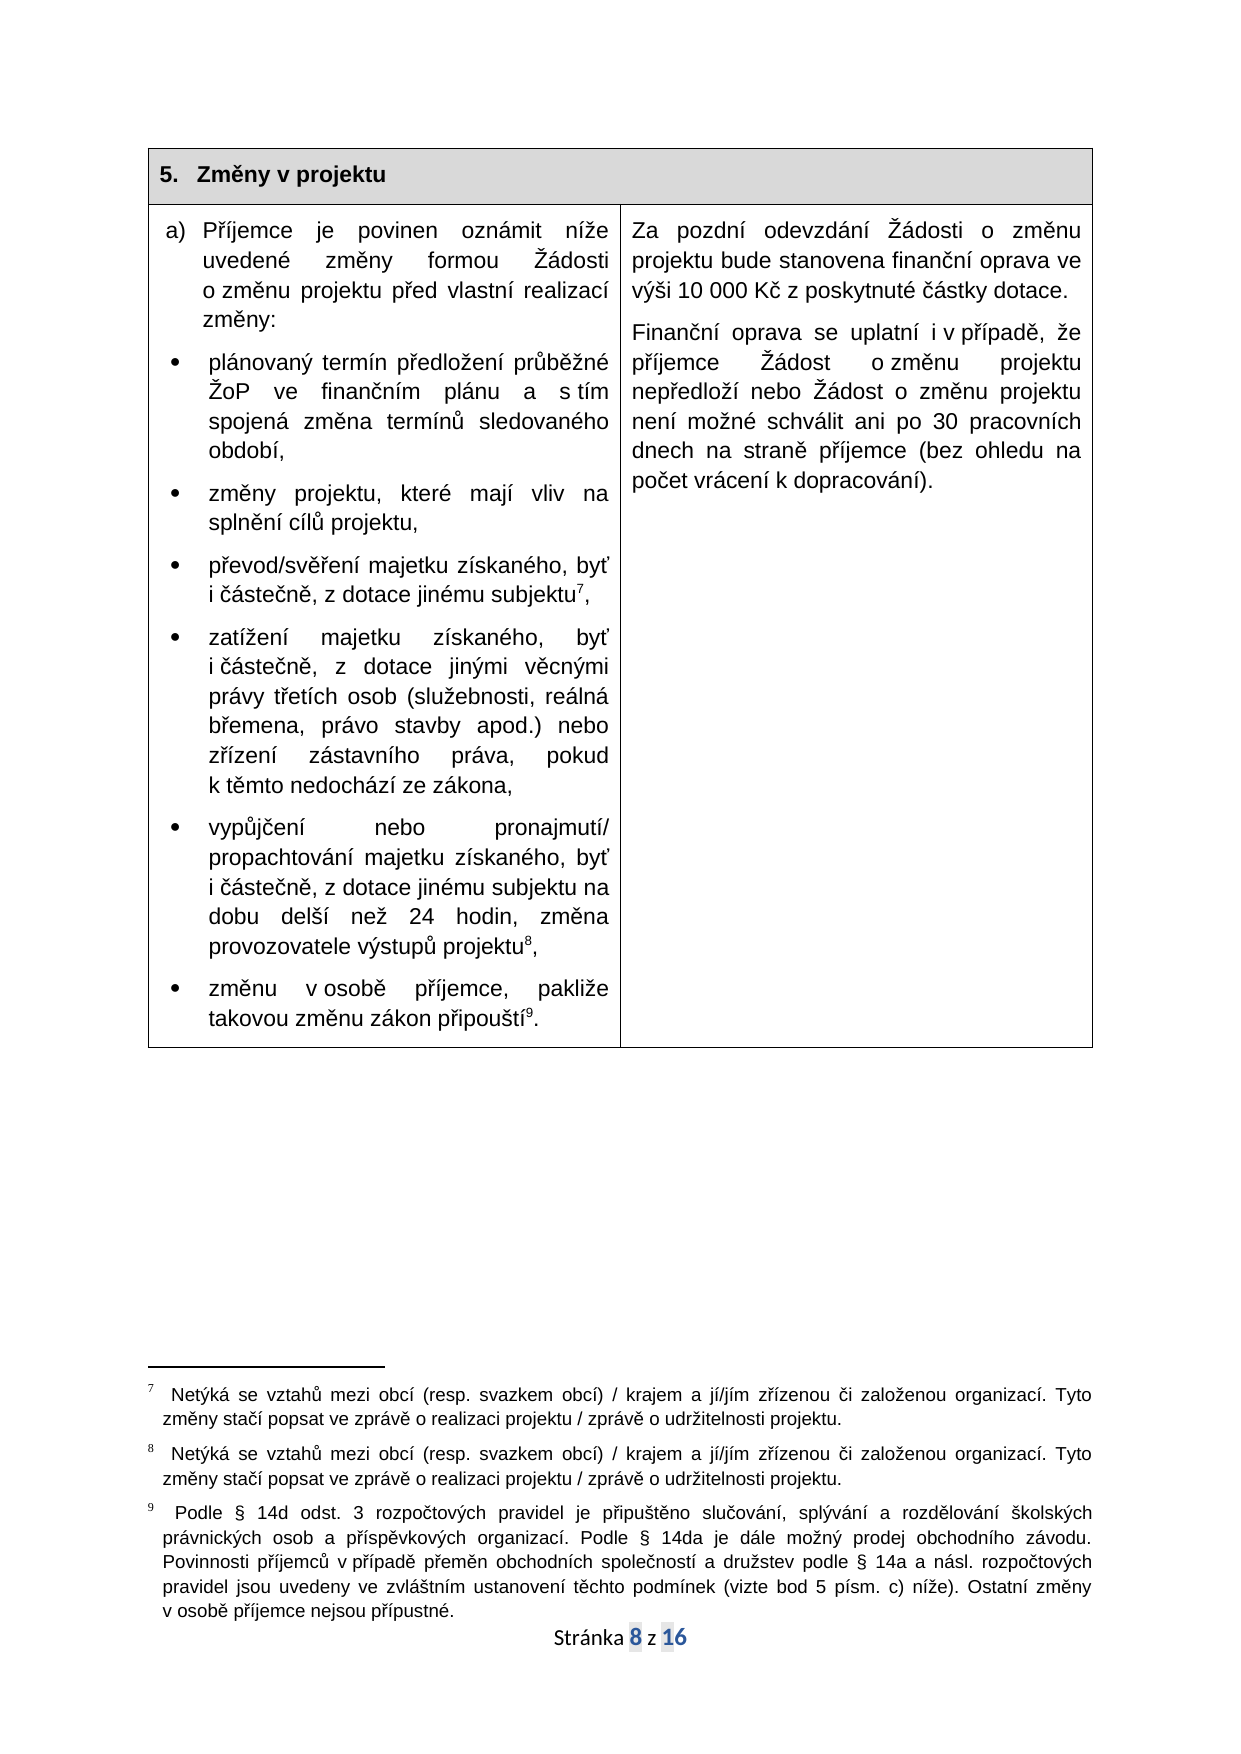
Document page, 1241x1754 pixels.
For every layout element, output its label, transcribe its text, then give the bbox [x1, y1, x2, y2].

table_header Změny v projektu [149, 149, 1092, 204]
table_cell Za pozdní odevzdání Žádosti o změnu projektu bude stanovena finanční oprava ve výši 10 000 Kč z poskytnuté částky dotace. Finanční oprava se uplatní i v případě, že příjemce Žádost o změnu projektu nepředloží nebo Žádost o změnu projektu není možné schválit ani po 30 pracovních dnech na straně příjemce (bez ohledu na počet vrácení k dopracování). [621, 205, 1092, 1047]
table_cell Příjemce je povinen oznámit níže uvedené změny formou Žádosti o změnu projektu před vlastní realizací změny: plánovaný termín předložení průběžné ŽoP ve finančním plánu a s tím spojená změna termínů sledovaného období, změny projektu, které mají vliv na splnění cílů projektu, převod/svěření majetku získaného, byť i částečně, z dotace jinému subjektu, zatížení majetku získaného, byť i částečně, z dotace jinými věcnými právy třetích osob (služebnosti, reálná břemena, právo stavby apod.) nebo zřízení zástavního práva, pokud k těmto nedochází ze zákona, vypůjčení nebo pronajmutí/ propachtování majetku získaného, byť i částečně, z dotace jinému subjektu na dobu delší než 24 hodin, změna provozovatele výstupů projektu, změnu v osobě příjemce, pakliže takovou změnu zákon připouští. [149, 205, 620, 1047]
